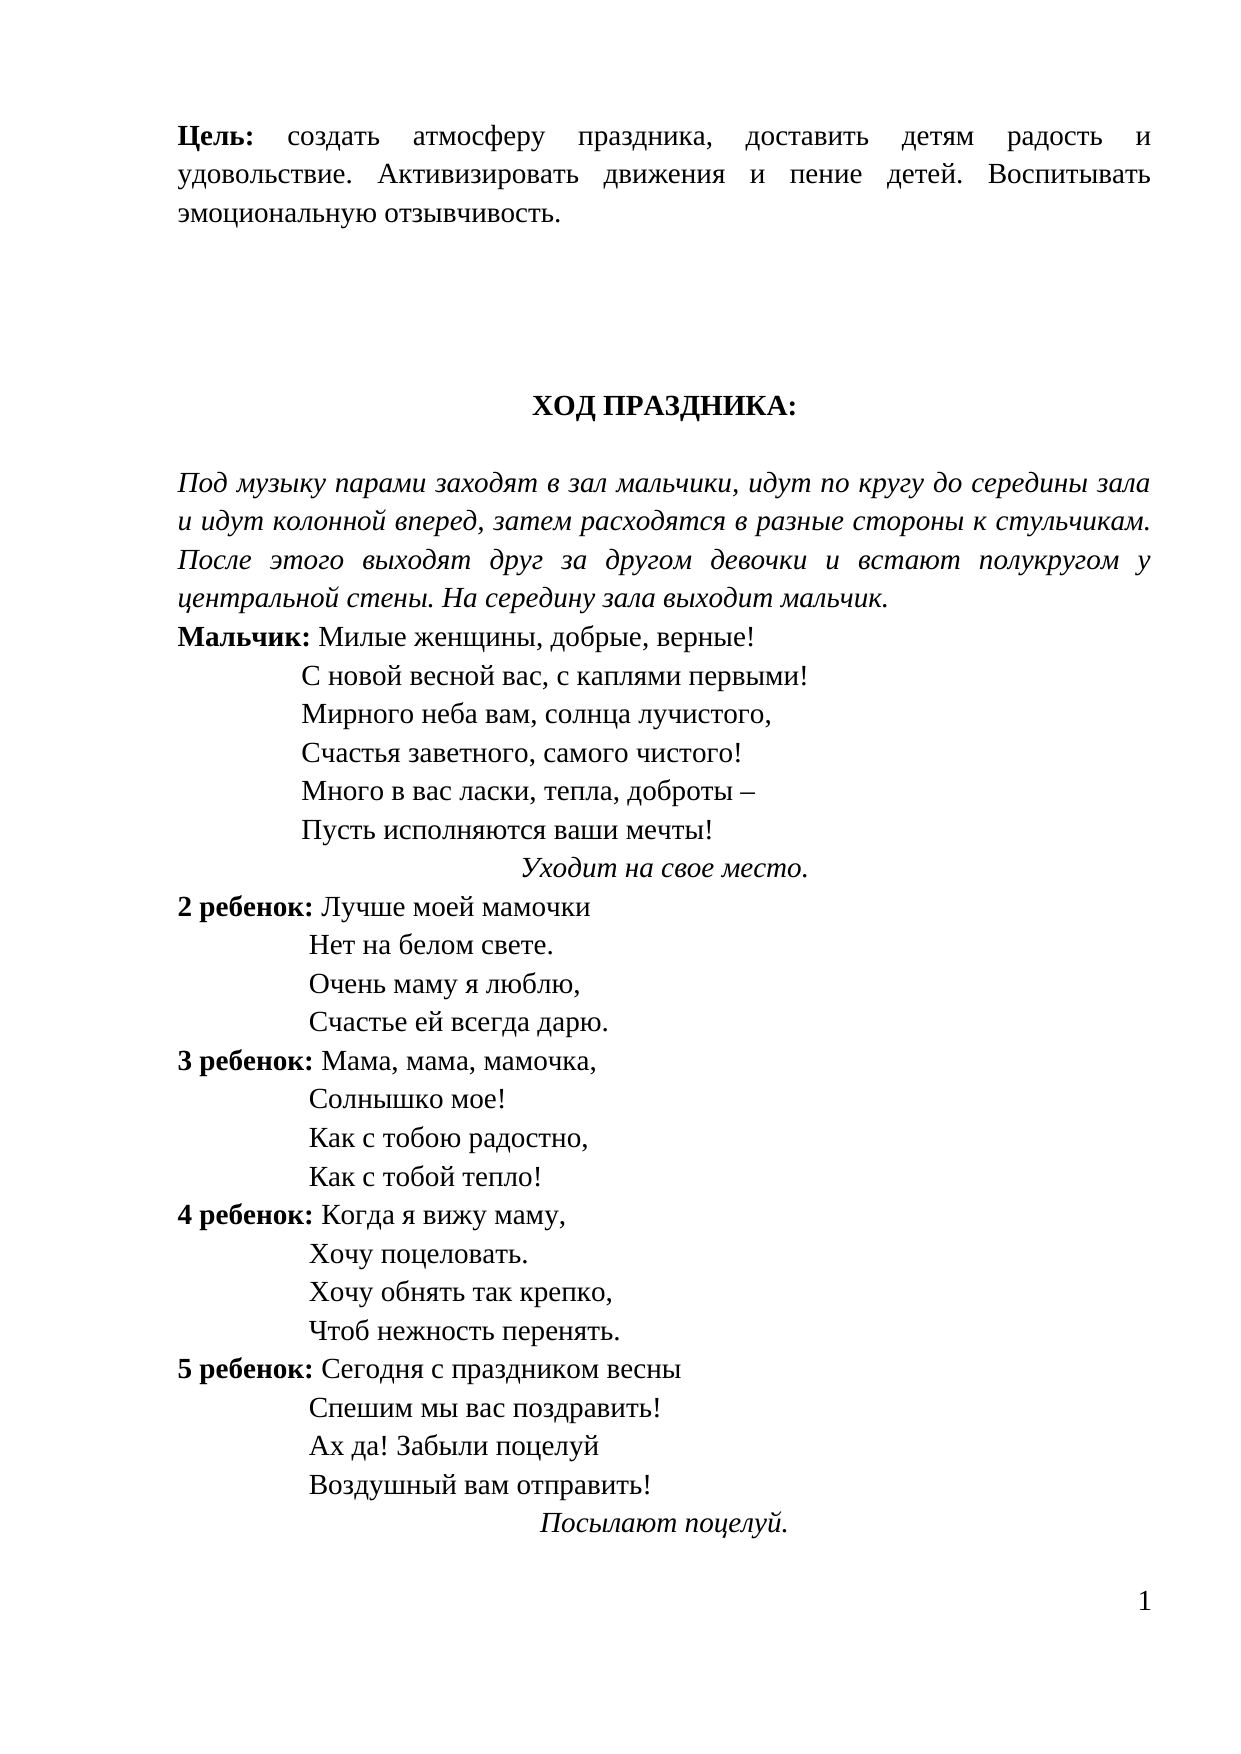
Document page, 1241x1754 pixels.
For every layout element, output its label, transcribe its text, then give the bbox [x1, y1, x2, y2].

text 1 [177, 1583, 1152, 1616]
text Нет на белом свете. [177, 927, 1152, 961]
text Счастье ей всегда дарю. [177, 1004, 1152, 1038]
text ХОД ПРАЗДНИКА: [177, 388, 1152, 421]
text Посылают поцелуй. [177, 1506, 1152, 1539]
text Как с тобой тепло! [177, 1159, 1152, 1192]
text Много в вас ласки, тепла, доброты – [177, 773, 1152, 807]
text Воздушный вам отправить! [177, 1467, 1152, 1501]
text Ах да! Забыли поцелуй [177, 1428, 1152, 1462]
text Хочу обнять так крепко, [177, 1274, 1152, 1308]
text Уходит на свое место. [177, 850, 1152, 884]
text 2 ребенок: Лучше моей мамочки [177, 889, 1152, 922]
text Как с тобою радостно, [177, 1120, 1152, 1154]
text Счастья заветного, самого чистого! [177, 735, 1152, 768]
text Спешим мы вас поздравить! [177, 1390, 1152, 1423]
text Очень маму я люблю, [177, 966, 1152, 999]
text Хочу поцеловать. [177, 1236, 1152, 1269]
text Под музыку парами заходят в зал мальчики, идут по кругу до середины зала и идут колонной вперед, затем расходятся в разные стороны к стульчикам. После этого выходят друг за другом девочки и встают полукругом у центральной стены. На середину зала выходит мальчик. [177, 465, 1152, 614]
text 5 ребенок: Сегодня с праздником весны [177, 1351, 1152, 1385]
text 3 ребенок: Мама, мама, мамочка, [177, 1043, 1152, 1077]
text Чтоб нежность перенять. [177, 1313, 1152, 1346]
text Мальчик: Милые женщины, добрые, верные! [177, 619, 1152, 653]
text Цель: создать атмосферу праздника, доставить детям радость и удовольствие. Активизировать движения и пение детей. Воспитывать эмоциональную отзывчивость. [177, 118, 1152, 229]
text Мирного неба вам, солнца лучистого, [177, 696, 1152, 730]
text Пусть исполняются ваши мечты! [177, 812, 1152, 845]
text 4 ребенок: Когда я вижу маму, [177, 1197, 1152, 1231]
text Солнышко мое! [177, 1082, 1152, 1115]
text С новой весной вас, с каплями первыми! [177, 658, 1152, 691]
